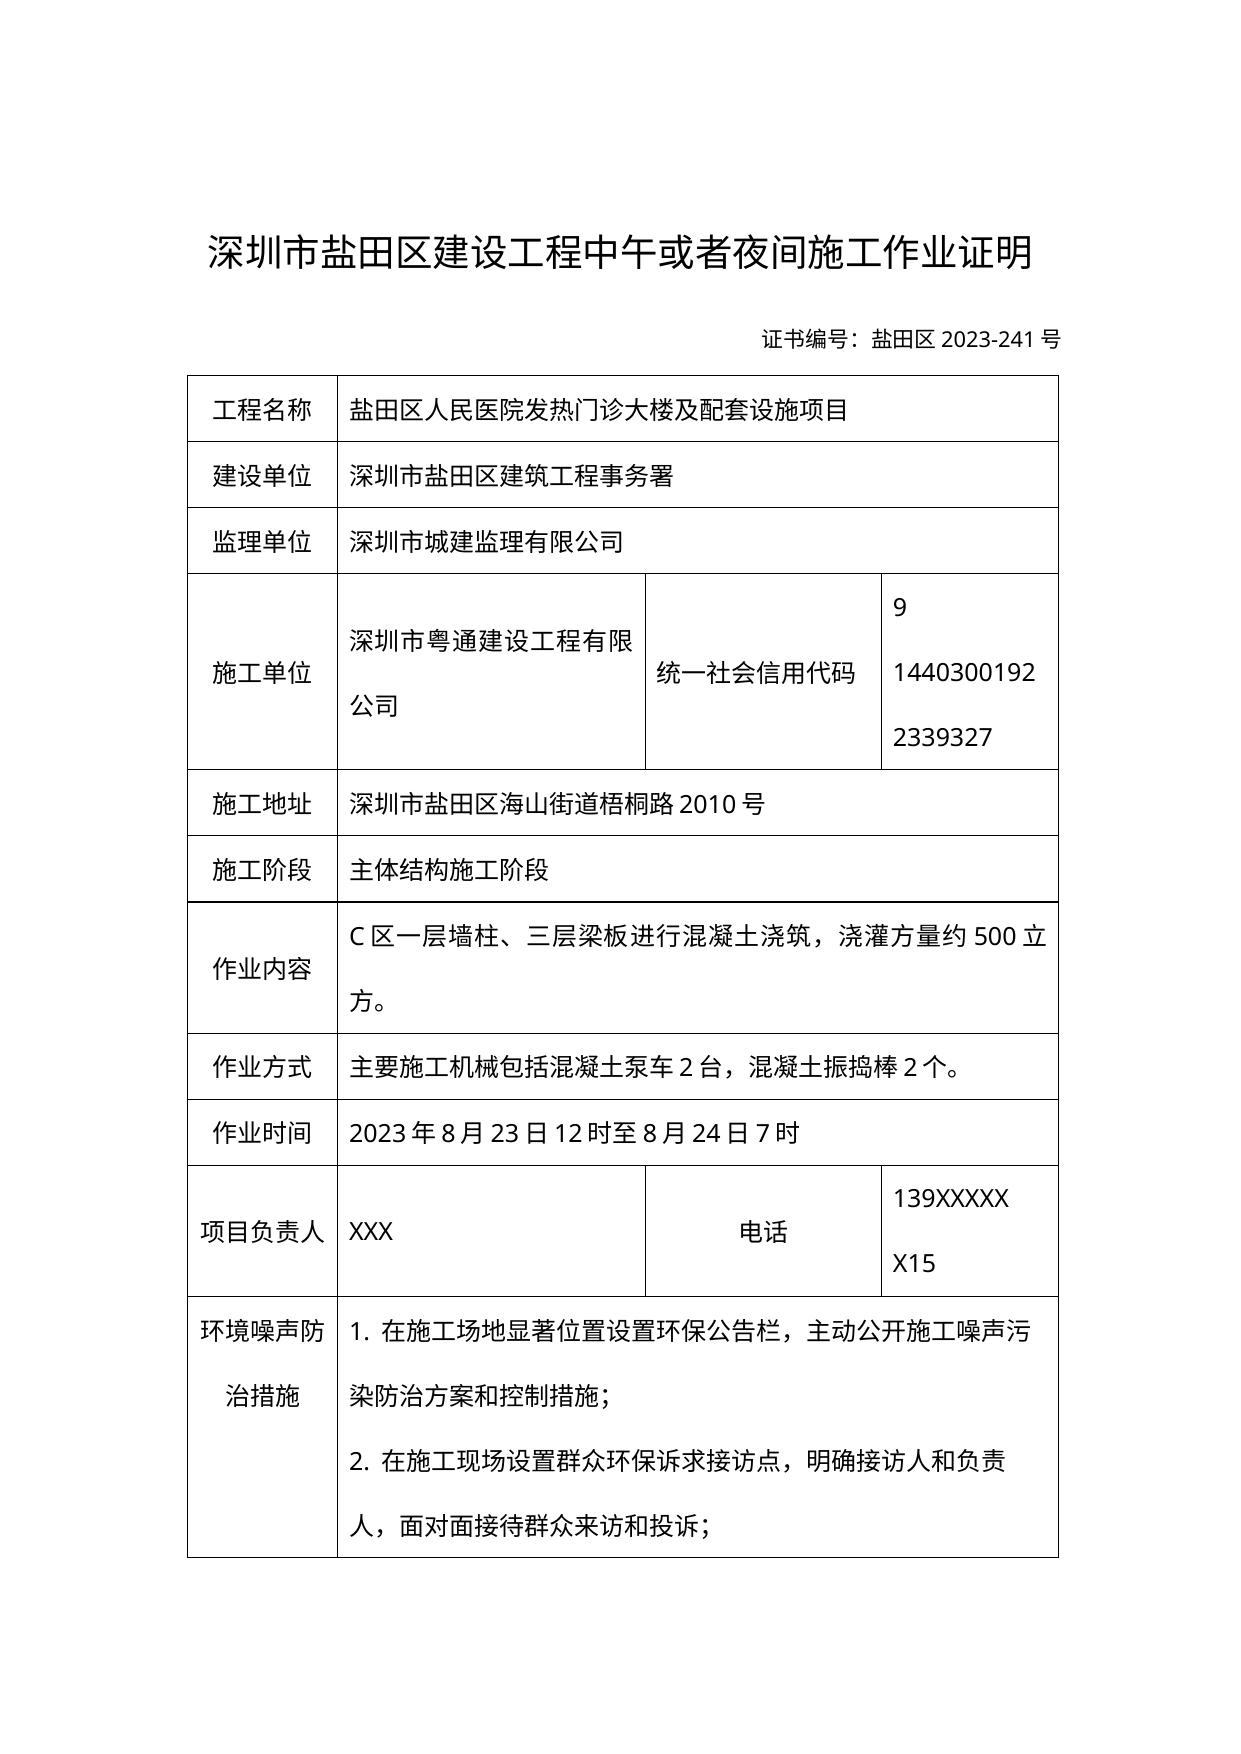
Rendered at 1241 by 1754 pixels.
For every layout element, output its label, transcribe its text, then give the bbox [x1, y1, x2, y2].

table_cell 施工地址 [188, 770, 337, 835]
table_cell 139XXXXXX15 [882, 1166, 1058, 1296]
table_cell 作业方式 [188, 1034, 337, 1098]
table_header 工程名称 [188, 376, 337, 441]
text 证书编号：盐田区2023-241号 [187, 322, 1062, 354]
table_cell 深圳市盐田区建筑工程事务署 [338, 442, 1058, 507]
table_cell 建设单位 [188, 442, 337, 507]
table_cell 914403001922339327 [882, 574, 1058, 769]
table_cell 统一社会信用代码 [646, 574, 881, 769]
table_cell 2023年8月23日12时至8月24日7时 [338, 1100, 1058, 1164]
text 深圳市盐田区建设工程中午或者夜间施工作业证明 [187, 217, 1053, 282]
table_cell 监理单位 [188, 508, 337, 573]
table_cell 项目负责人 [188, 1166, 337, 1296]
table_cell 施工单位 [188, 574, 337, 769]
table_cell 电话 [646, 1166, 881, 1296]
table_cell 深圳市粤通建设工程有限公司 [338, 574, 645, 769]
table_cell 施工阶段 [188, 836, 337, 901]
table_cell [338, 1297, 1058, 1557]
table_cell XXX [338, 1166, 645, 1296]
table_cell 环境噪声防治措施 [188, 1297, 337, 1557]
table_cell 主要施工机械包括混凝土泵车2台，混凝土振捣棒2个。 [338, 1034, 1058, 1098]
table_header 盐田区人民医院发热门诊大楼及配套设施项目 [338, 376, 1058, 441]
table_cell 主体结构施工阶段 [338, 836, 1058, 901]
table_cell 深圳市城建监理有限公司 [338, 508, 1058, 573]
table_cell 作业时间 [188, 1100, 337, 1164]
table_cell 深圳市盐田区海山街道梧桐路2010号 [338, 770, 1058, 835]
table_cell 作业内容 [188, 903, 337, 1032]
table_cell C区一层墙柱、三层梁板进行混凝土浇筑，浇灌方量约500立方。 [338, 903, 1058, 1032]
